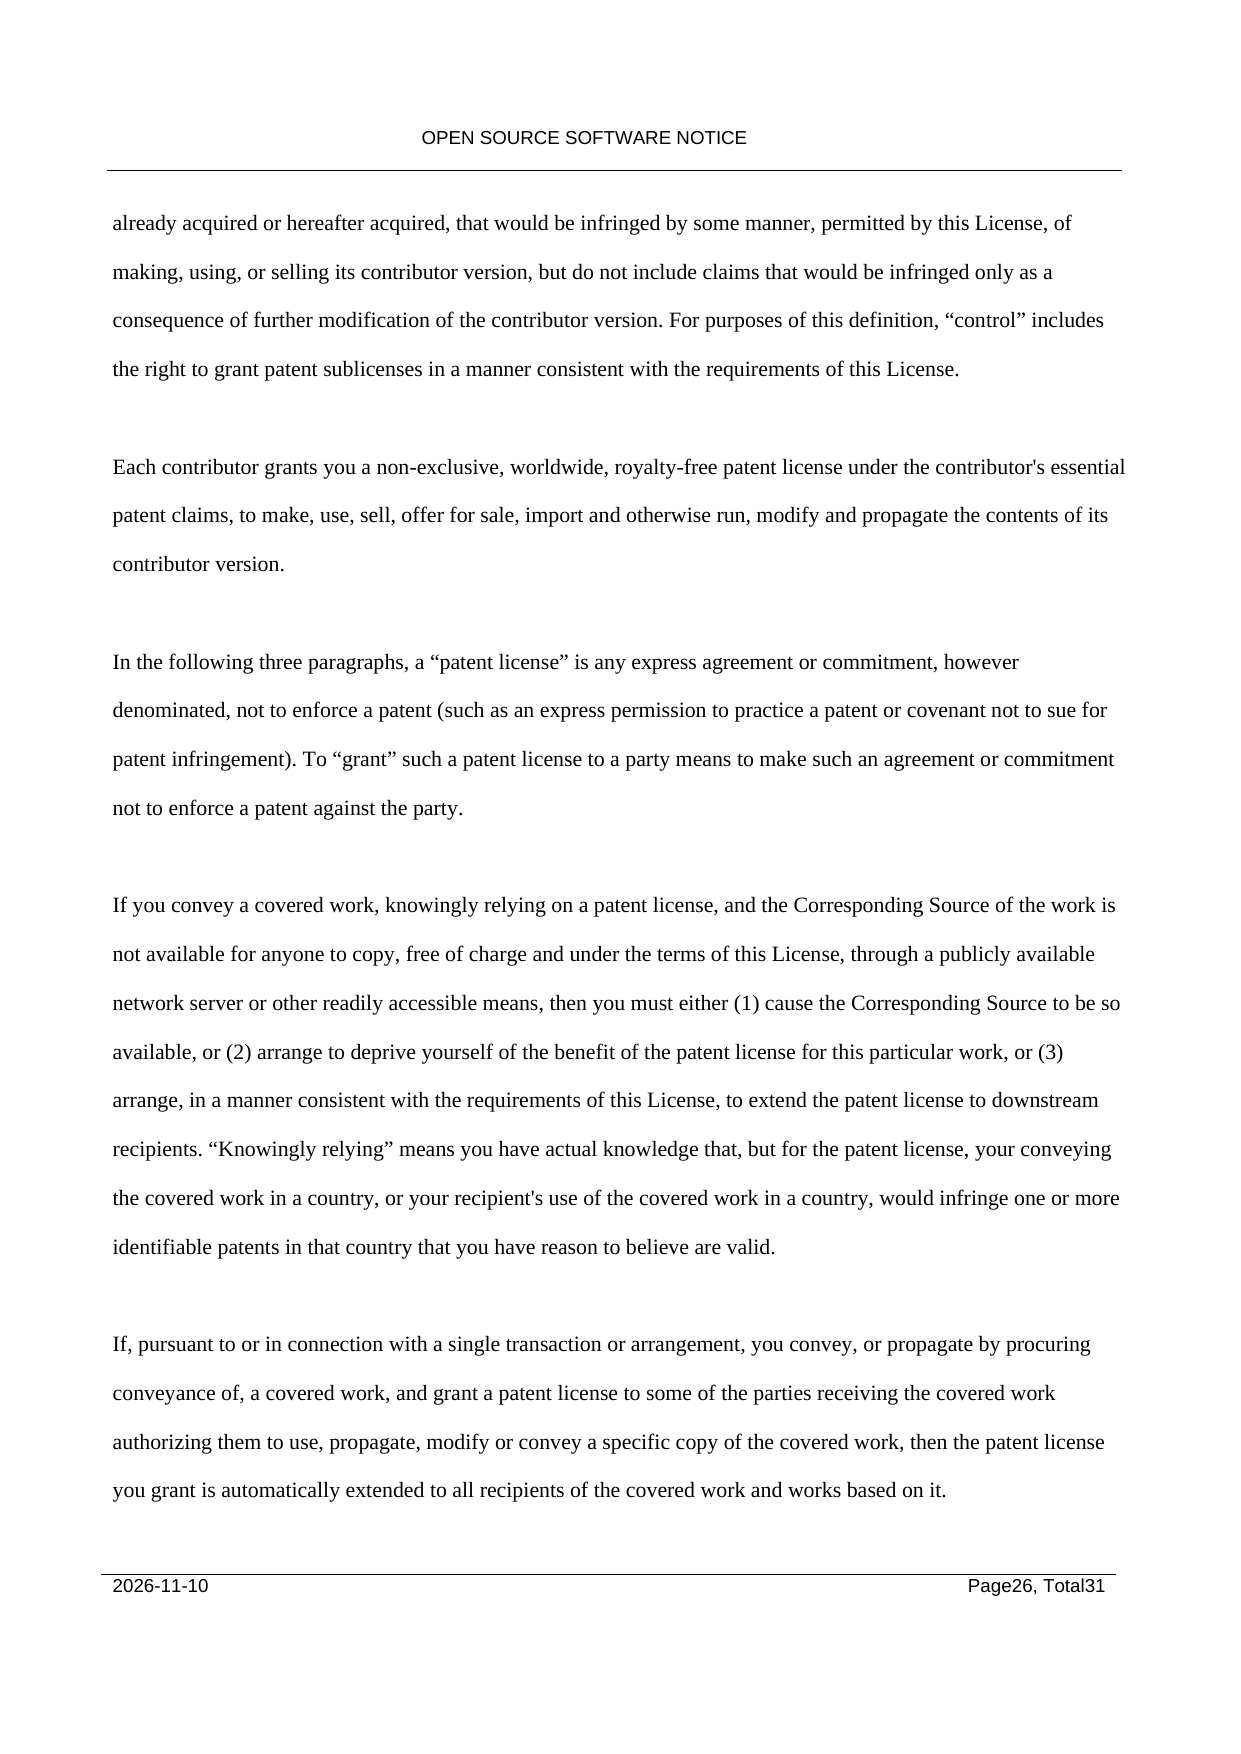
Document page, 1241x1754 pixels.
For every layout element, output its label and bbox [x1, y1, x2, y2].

text [112, 206, 1128, 1506]
